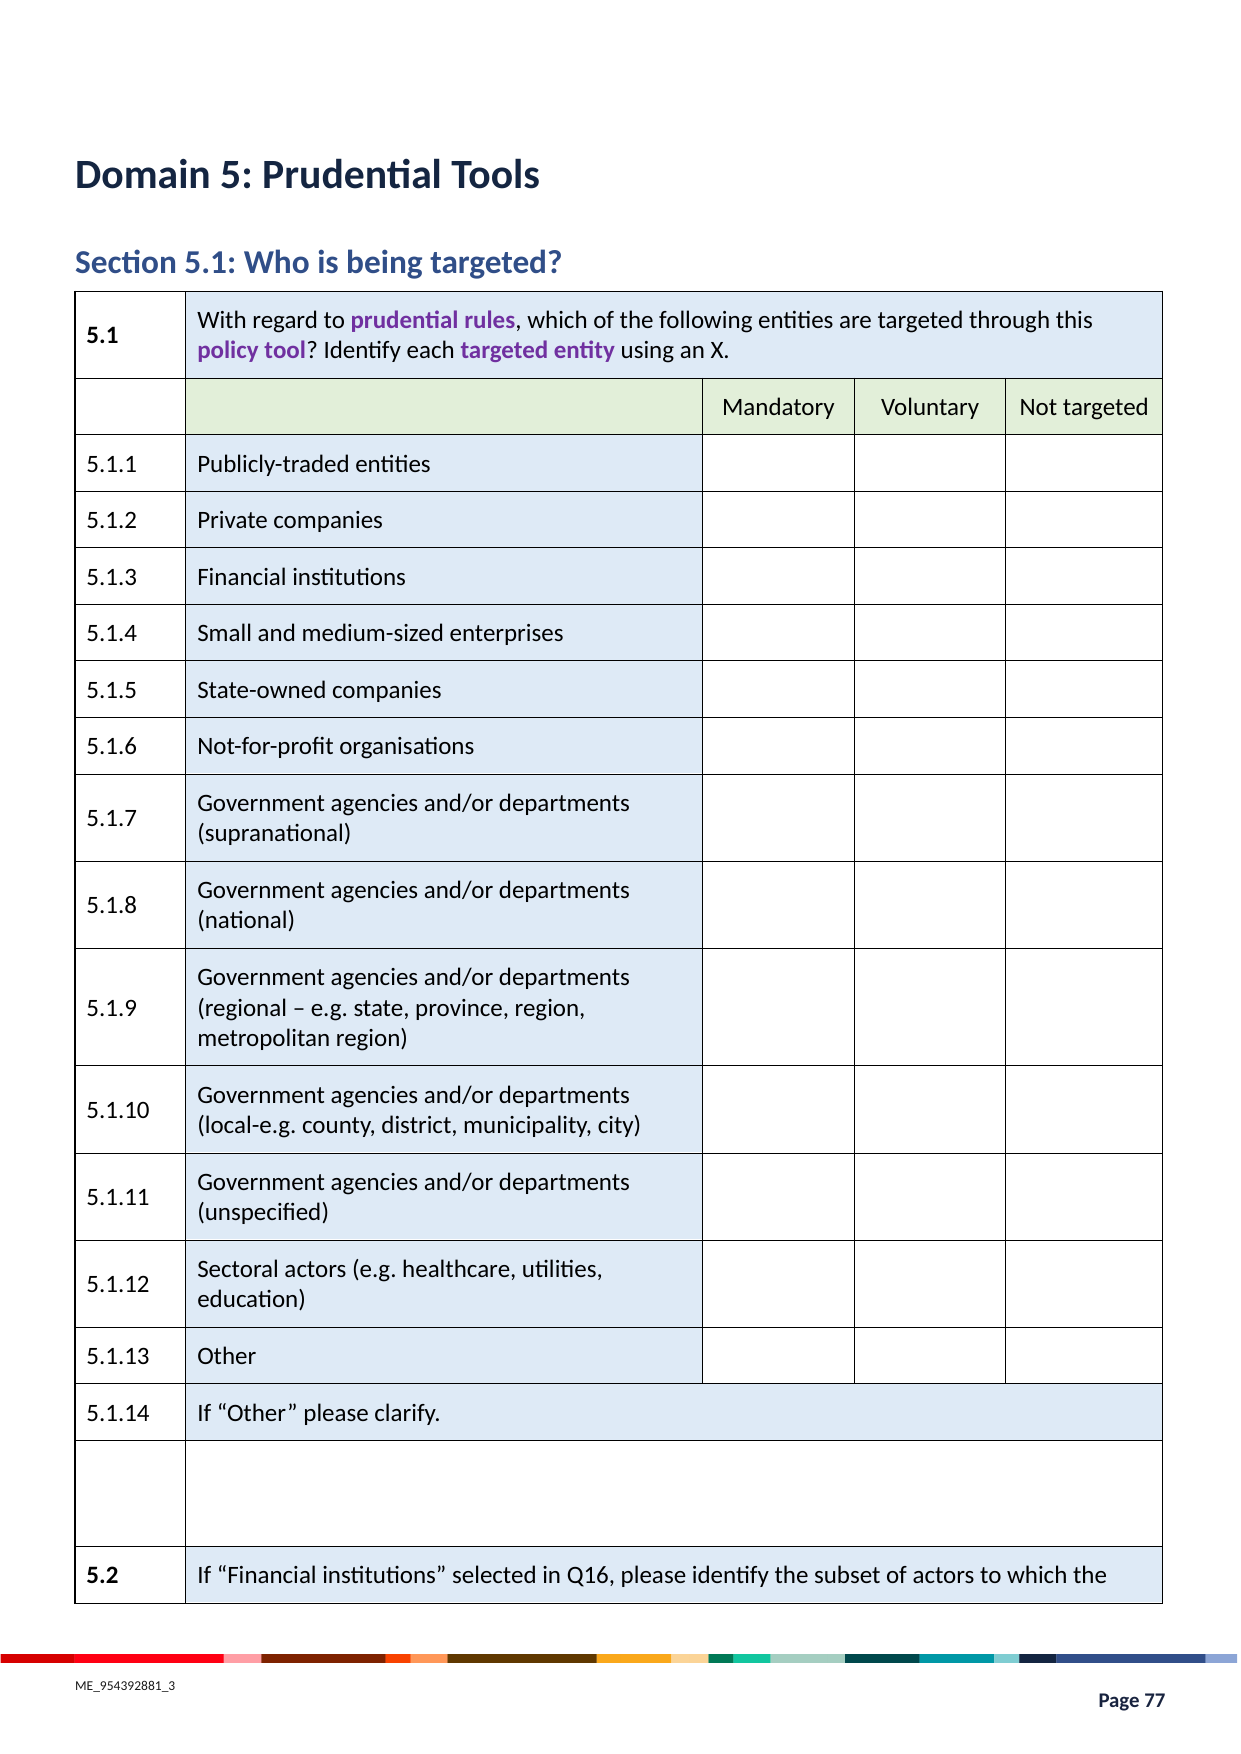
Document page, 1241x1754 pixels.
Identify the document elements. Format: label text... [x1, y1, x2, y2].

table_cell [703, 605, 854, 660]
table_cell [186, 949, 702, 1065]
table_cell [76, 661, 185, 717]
subtitle Section 5.1: Who is being targeted? [75, 241, 1165, 282]
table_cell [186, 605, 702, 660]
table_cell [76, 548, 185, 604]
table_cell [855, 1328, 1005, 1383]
picture [0, 1654, 1236, 1663]
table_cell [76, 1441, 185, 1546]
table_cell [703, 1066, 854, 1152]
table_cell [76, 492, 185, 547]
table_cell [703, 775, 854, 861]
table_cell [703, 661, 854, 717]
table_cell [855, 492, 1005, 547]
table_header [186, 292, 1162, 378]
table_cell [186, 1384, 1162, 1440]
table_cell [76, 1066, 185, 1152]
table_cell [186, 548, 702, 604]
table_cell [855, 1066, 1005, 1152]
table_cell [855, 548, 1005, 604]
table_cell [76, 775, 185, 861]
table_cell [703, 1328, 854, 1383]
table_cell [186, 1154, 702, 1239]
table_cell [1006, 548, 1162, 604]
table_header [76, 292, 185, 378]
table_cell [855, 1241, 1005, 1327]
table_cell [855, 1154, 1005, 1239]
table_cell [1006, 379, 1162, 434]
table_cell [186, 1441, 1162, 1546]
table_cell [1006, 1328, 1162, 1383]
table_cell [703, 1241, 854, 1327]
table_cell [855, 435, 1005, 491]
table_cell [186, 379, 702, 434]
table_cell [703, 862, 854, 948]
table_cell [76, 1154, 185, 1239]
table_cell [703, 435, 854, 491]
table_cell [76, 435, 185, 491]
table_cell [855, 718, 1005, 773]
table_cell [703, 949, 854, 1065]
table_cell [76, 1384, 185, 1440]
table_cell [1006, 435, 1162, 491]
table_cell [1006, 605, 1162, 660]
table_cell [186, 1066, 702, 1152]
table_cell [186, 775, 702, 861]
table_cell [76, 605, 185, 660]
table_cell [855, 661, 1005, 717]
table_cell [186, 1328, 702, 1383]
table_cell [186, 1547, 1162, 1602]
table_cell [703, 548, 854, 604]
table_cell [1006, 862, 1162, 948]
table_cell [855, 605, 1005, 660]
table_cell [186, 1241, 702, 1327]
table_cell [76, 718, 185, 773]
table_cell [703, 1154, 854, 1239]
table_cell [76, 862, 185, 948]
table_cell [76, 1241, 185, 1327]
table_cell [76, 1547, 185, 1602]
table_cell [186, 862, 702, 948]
subtitle Domain 5: Prudential Tools [75, 148, 1165, 199]
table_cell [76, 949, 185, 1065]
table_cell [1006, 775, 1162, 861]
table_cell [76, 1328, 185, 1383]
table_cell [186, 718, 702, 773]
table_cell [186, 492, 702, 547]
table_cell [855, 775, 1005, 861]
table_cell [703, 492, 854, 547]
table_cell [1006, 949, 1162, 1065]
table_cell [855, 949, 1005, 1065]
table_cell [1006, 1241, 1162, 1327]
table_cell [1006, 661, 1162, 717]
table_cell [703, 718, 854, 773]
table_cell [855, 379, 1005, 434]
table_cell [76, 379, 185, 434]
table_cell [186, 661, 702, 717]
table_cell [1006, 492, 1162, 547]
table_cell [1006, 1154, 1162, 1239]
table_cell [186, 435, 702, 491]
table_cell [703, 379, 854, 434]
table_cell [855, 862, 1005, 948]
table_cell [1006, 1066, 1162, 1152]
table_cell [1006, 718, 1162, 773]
